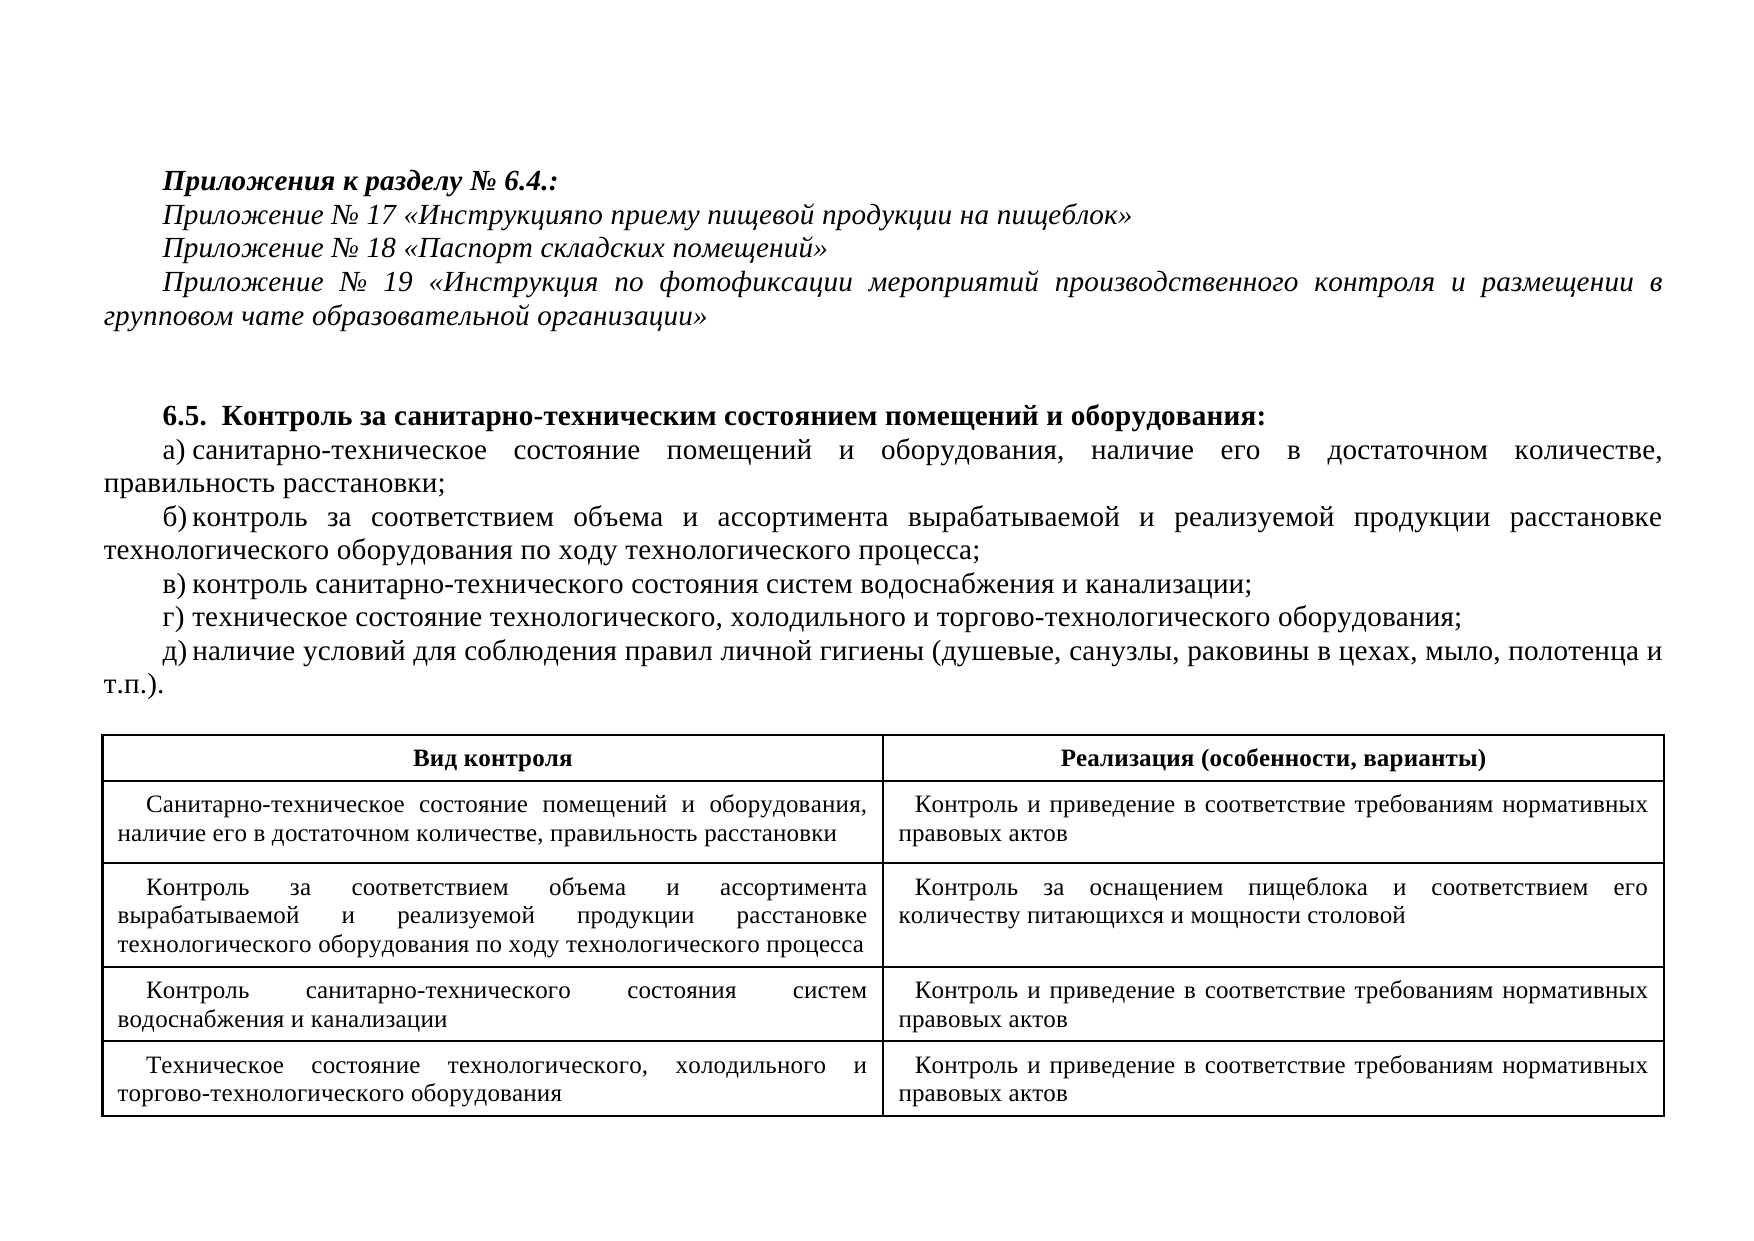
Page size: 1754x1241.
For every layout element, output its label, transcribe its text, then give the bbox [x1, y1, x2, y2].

list санитарно-техническое состояние помещений и оборудования, наличие его в достаточном количестве, правильность расстановки; [103, 432, 1665, 499]
table_cell Контроль санитарно-технического состояния систем водоснабжения и канализации [104, 968, 882, 1040]
list контроль санитарно-технического состояния систем водоснабжения и канализации; [103, 566, 1665, 599]
table_cell Контроль за соответствием объема и ассортимента вырабатываемой и реализуемой продукции расстановке технологического оборудования по ходу технологического процесса [104, 864, 882, 966]
table_cell Контроль и приведение в соответствие требованиям нормативных правовых актов [884, 968, 1663, 1040]
table_header Вид контроля [104, 736, 882, 779]
table_cell Контроль за оснащением пищеблока и соответствием его количеству питающихся и мощности столовой [884, 864, 1663, 966]
table_cell Санитарно-техническое состояние помещений и оборудования, наличие его в достаточном количестве, правильность расстановки [104, 782, 882, 862]
text Приложение № 19 «Инструкция по фотофиксации мероприятий производственного контроля и размещении в групповом чате образовательной организации» [103, 264, 1665, 331]
list Контроль за санитарно-техническим состоянием помещений и оборудования: [103, 398, 1665, 432]
text Приложение № 17 «Инструкцияпо приему пищевой продукции на пищеблок» [103, 197, 1665, 231]
list техническое состояние технологического, холодильного и торгово-технологического оборудования; [103, 599, 1665, 633]
table_header Реализация (особенности, варианты) [884, 736, 1663, 779]
list контроль за соответствием объема и ассортимента вырабатываемой и реализуемой продукции расстановке технологического оборудования по ходу технологического процесса; [103, 499, 1665, 566]
table_cell Техническое состояние технологического, холодильного и торгово-технологического оборудования [104, 1042, 882, 1115]
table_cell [884, 1042, 1663, 1115]
list наличие условий для соблюдения правил личной гигиены (душевые, санузлы, раковины в цехах, мыло, полотенца и т.п.). [103, 633, 1665, 700]
text Приложение № 18 «Паспорт складских помещений» [103, 231, 1665, 264]
table_cell Контроль и приведение в соответствие требованиям нормативных правовых актов [884, 782, 1663, 862]
text Приложения к разделу № 6.4.: [103, 163, 1665, 197]
